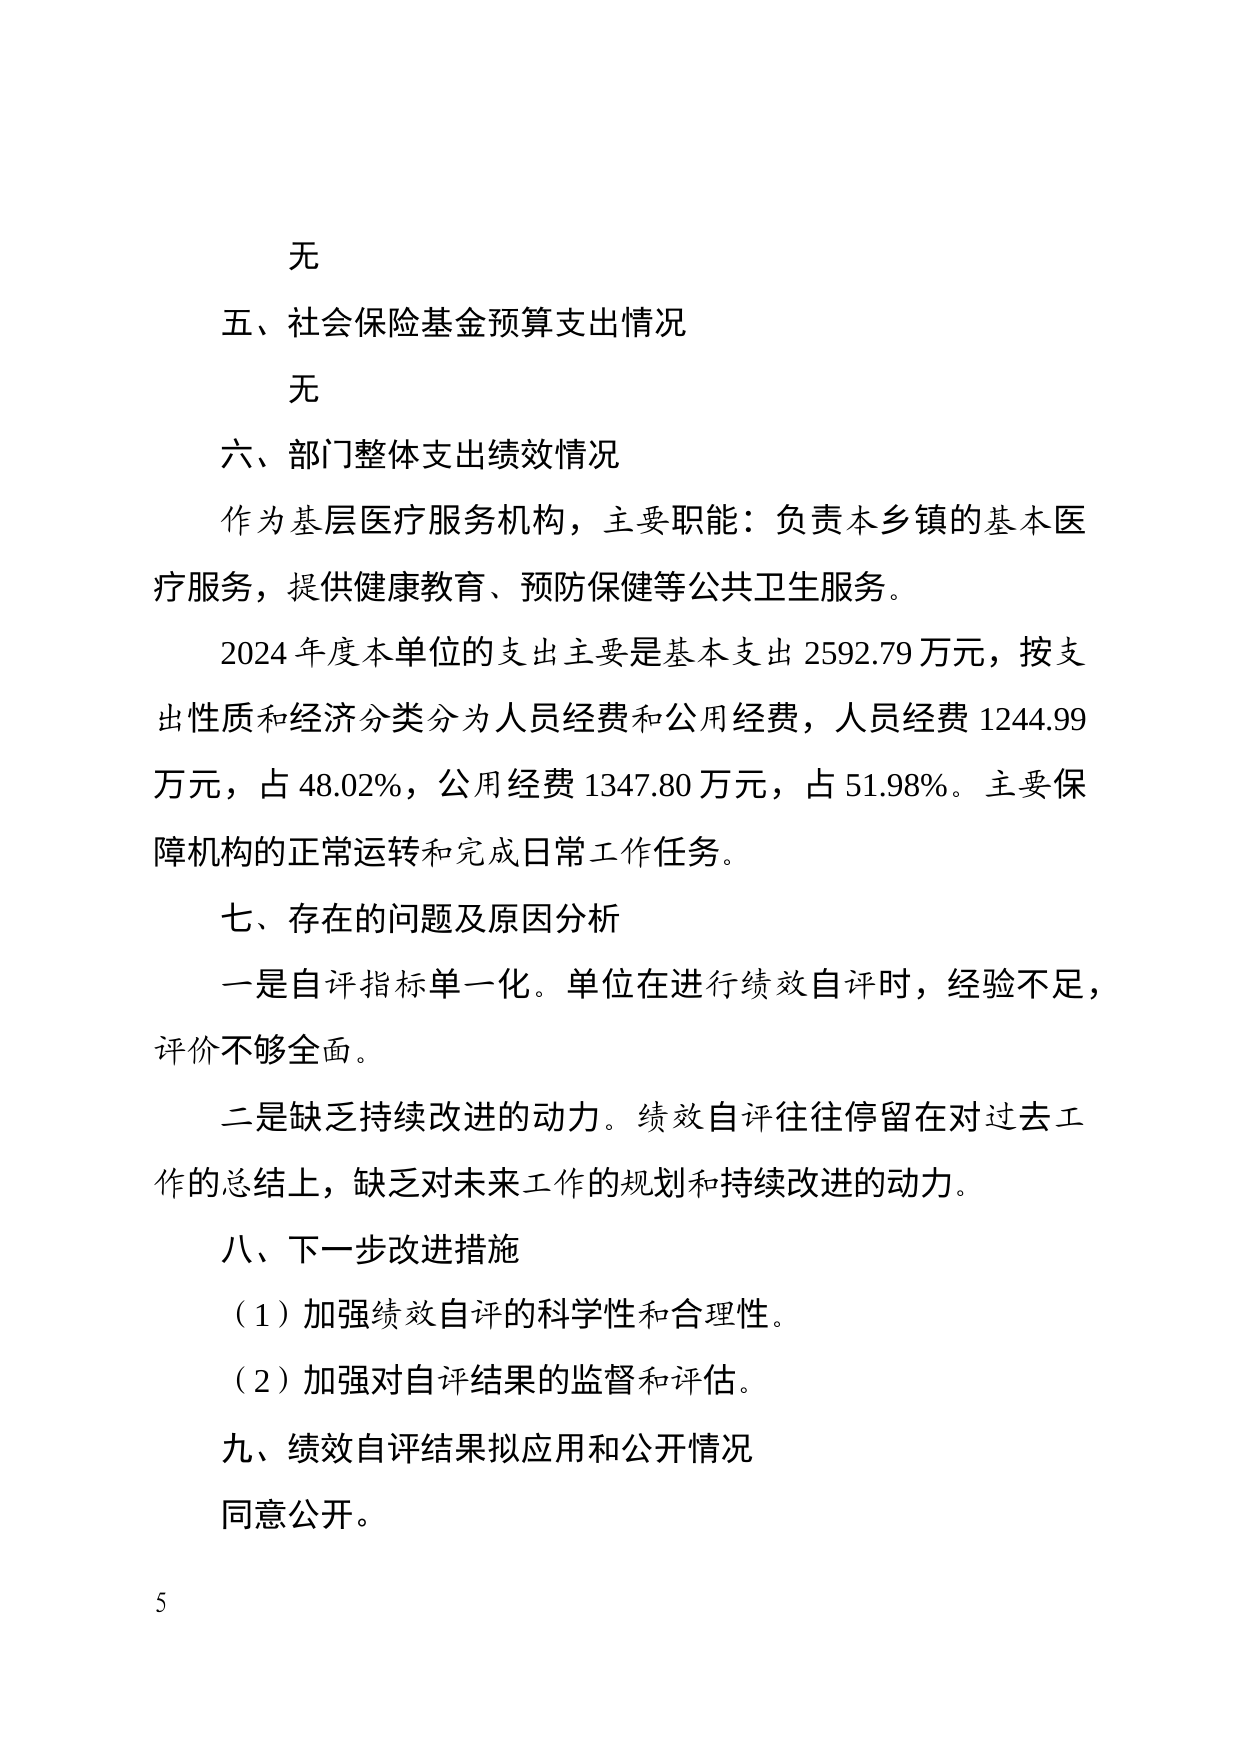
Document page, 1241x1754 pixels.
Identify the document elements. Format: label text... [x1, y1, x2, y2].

text 二是缺乏持续改进的动力。绩效自评往往停留在对过去工作的总结上，缺乏对未来工作的规划和持续改进的动力。 [153, 1082, 1087, 1214]
text 五、社会保险基金预算支出情况 [153, 287, 1087, 353]
text 无 [153, 220, 1087, 287]
text 无 [153, 353, 1087, 419]
text 八、下一步改进措施 [153, 1214, 1087, 1280]
text 同意公开。 [153, 1479, 1087, 1545]
text 九、绩效自评结果拟应用和公开情况 [153, 1413, 1087, 1479]
list （2）加强对自评结果的监督和评估。 [153, 1347, 1087, 1413]
text 2024年度本单位的支出主要是基本支出2592.79万元，按支出性质和经济分类分为人员经费和公用经费，人员经费1244.99万元，占48.02%，公用经费1347.80万元，占51.98%。主要保障机构的正常运转和完成日常工作任务。 [153, 618, 1087, 883]
list 存在的问题及原因分析 [153, 883, 1087, 949]
list 部门整体支出绩效情况 [153, 419, 1087, 485]
list 加强绩效自评的科学性和合理性。 [153, 1280, 1087, 1347]
text 作为基层医疗服务机构，主要职能：负责本乡镇的基本医疗服务，提供健康教育、预防保健等公共卫生服务。 [153, 485, 1087, 618]
text 一是自评指标单一化。单位在进行绩效自评时，经验不足，评价不够全面。 [153, 949, 1087, 1082]
